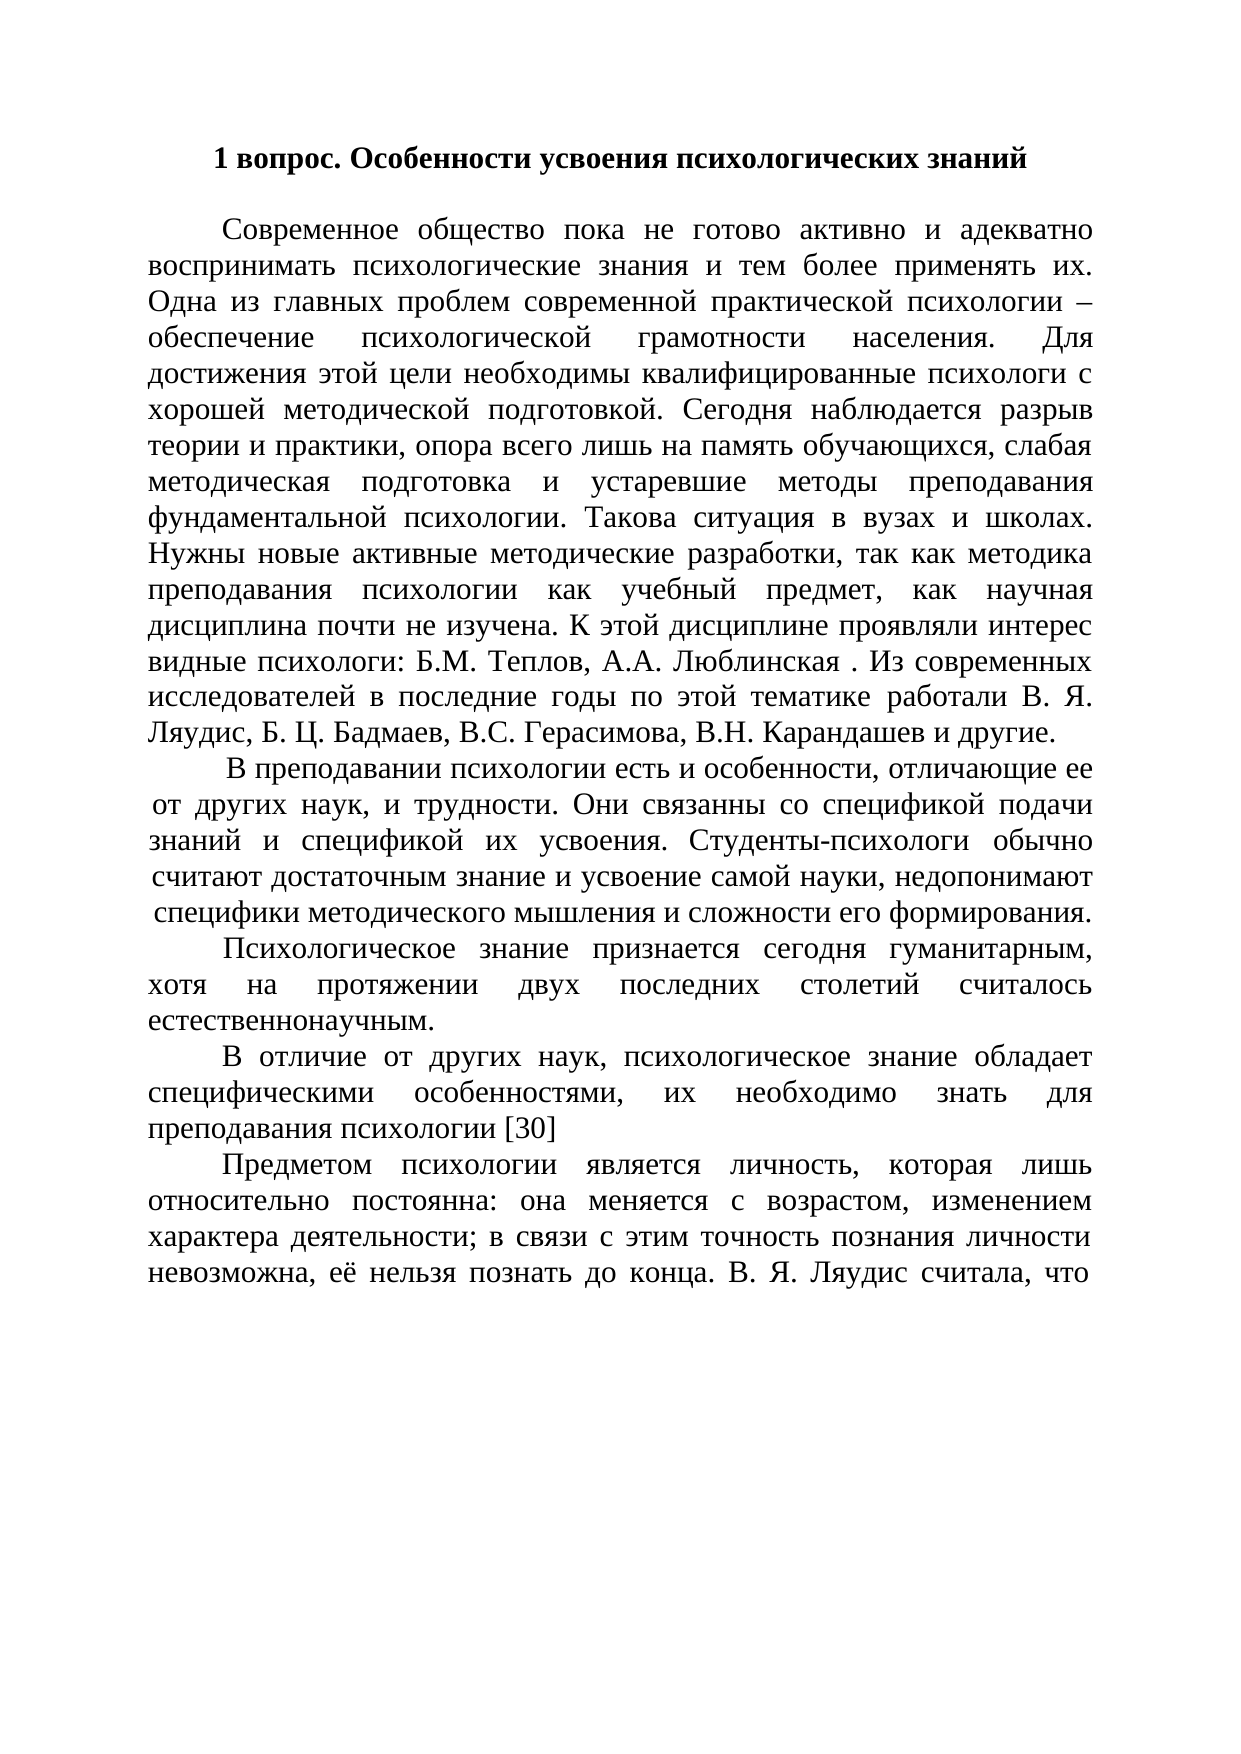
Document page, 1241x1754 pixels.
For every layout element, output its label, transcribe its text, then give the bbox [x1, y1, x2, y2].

text В отличие от других наук, психологическое знание обладает специфическими особенностями, их необходимо знать для преподавания психологии [30] [148, 1037, 1093, 1145]
text В преподавании психологии есть и особенности, отличающие ее от других наук, и трудности. Они связанны со спецификой подачи знаний и спецификой их усвоения. Студенты-психологи обычно считают достаточным знание и усвоение самой науки, недопонимают специфики методического мышления и сложности его формирования. Психологическое знание признается сегодня гуманитарным, [148, 750, 1093, 965]
text Предметом психологии является личность, которая лишь относительно постоянна: она меняется с возрастом, изменением характера деятельности; в связи с этим точность познания личности невозможна, её нельзя познать до конца. В. Я. Ляудис считала, что [148, 1145, 1092, 1289]
text хотя на протяжении двух последних столетий считалось естественнонаучным. [148, 966, 1092, 1037]
subtitle 1 вопрос. Особенности усвоения психологических знаний [125, 139, 1115, 176]
text Современное общество пока не готово активно и адекватно воспринимать психологические знания и тем более применять их. Одна из главных проблем современной практической психологии – обеспечение психологической грамотности населения. Для достижения этой цели необходимы квалифицированные психологи с хорошей методической подготовкой. Сегодня наблюдается разрыв теории и практики, опора всего лишь на память обучающихся, слабая методическая подготовка и устаревшие методы преподавания фундаментальной психологии. Такова ситуация в вузах и школах. Нужны новые активные методические разработки, так как методика преподавания психологии как учебный предмет, как научная дисциплина почти не изучена. К этой дисциплине проявляли интерес видные психологи: Б.М. Теплов, А.А. Люблинская . Из современных исследователей в последние годы по этой тематике работали В. Я. Ляудис, Б. Ц. Бадмаев, В.С. Герасимова, В.Н. Карандашев и другие. [148, 211, 1093, 749]
